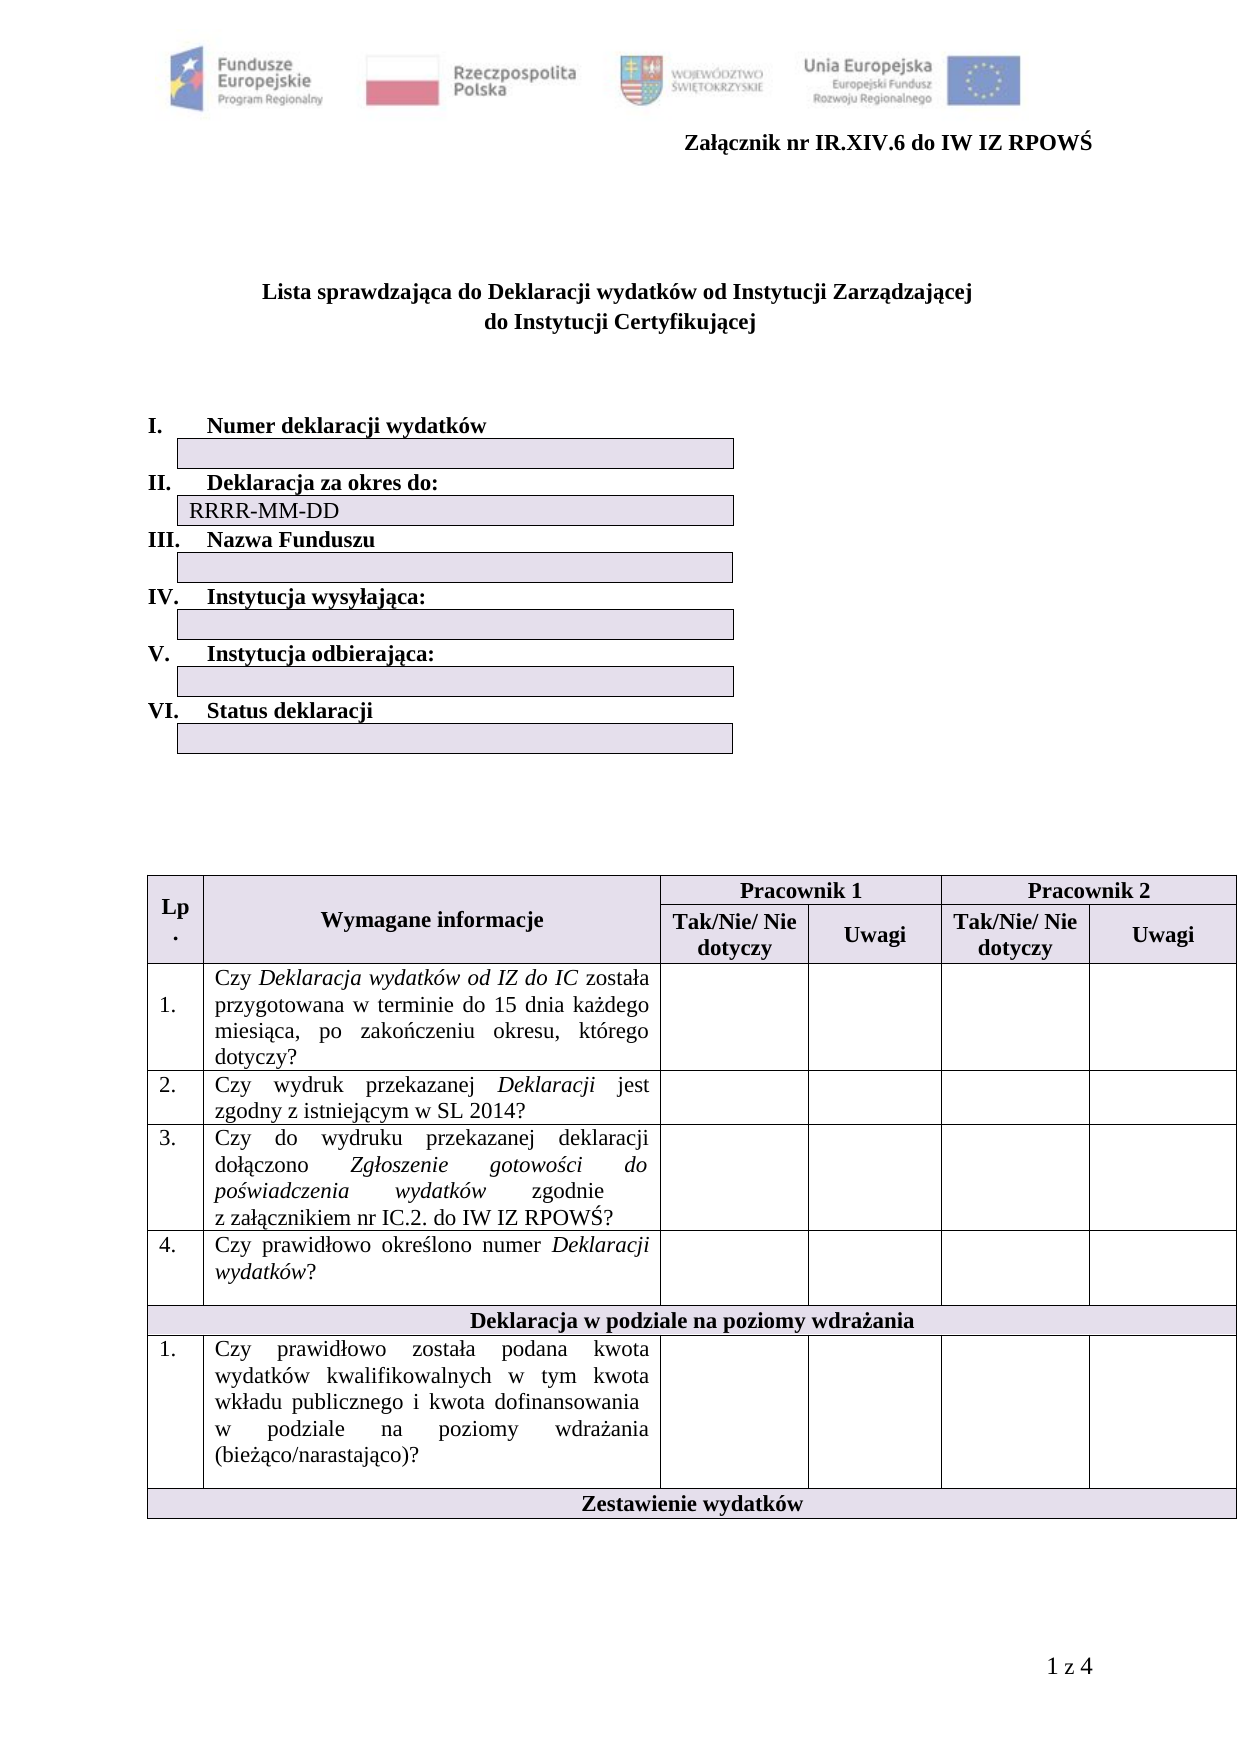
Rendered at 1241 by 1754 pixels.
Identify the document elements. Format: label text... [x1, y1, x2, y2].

table_cell [148, 1125, 203, 1230]
table_cell [942, 1336, 1089, 1488]
table_header [178, 724, 732, 753]
table_header [178, 439, 733, 468]
table_header RRRR-MM-DD [178, 496, 733, 525]
table_cell [1090, 1125, 1236, 1230]
table_cell [148, 1071, 203, 1123]
table_header Wymagane informacje [204, 876, 660, 963]
list Status deklaracji [148, 697, 1093, 723]
text Lista sprawdzająca do Deklaracji wydatków od Instytucji Zarządzającej do Instytucji Certyfikującej [148, 278, 1093, 334]
table_cell Czy Deklaracja wydatków od IZ do IC została przygotowana w terminie do 15 dnia każdego miesiąca, po zakończeniu okresu, którego dotyczy? [204, 964, 660, 1070]
table_cell [809, 1231, 941, 1305]
table_header Pracownik 1 [661, 876, 941, 904]
table_cell [809, 964, 941, 1070]
table_cell [1090, 1336, 1236, 1488]
table_cell [148, 964, 203, 1070]
table_cell [661, 1071, 808, 1123]
table_cell [809, 1336, 941, 1488]
table_cell [942, 964, 1089, 1070]
table_header [178, 553, 732, 582]
table_cell [661, 1231, 808, 1305]
table_header [178, 667, 733, 696]
table_cell Tak/Nie/ Nie dotyczy [661, 905, 808, 963]
table_cell [942, 1125, 1089, 1230]
table_cell [1090, 1231, 1236, 1305]
table_cell Uwagi [1090, 905, 1236, 963]
list Instytucja wysyłająca: [148, 583, 1093, 609]
list Numer deklaracji wydatków [148, 412, 1093, 438]
table_cell Czy wydruk przekazanej Deklaracji jest zgodny z istniejącym w SL 2014? [204, 1071, 660, 1123]
table_header Lp. [148, 876, 203, 963]
table_cell [1090, 964, 1236, 1070]
table_cell Czy prawidłowo określono numer Deklaracji wydatków? [204, 1231, 660, 1305]
table_header [178, 610, 733, 639]
table_cell [148, 1231, 203, 1305]
table_cell [942, 1071, 1089, 1123]
table_cell Tak/Nie/ Nie dotyczy [942, 905, 1089, 963]
list Deklaracja za okres do: [148, 469, 1093, 495]
list Instytucja odbierająca: [148, 640, 1093, 666]
table_cell [661, 1125, 808, 1230]
table_header Pracownik 2 [942, 876, 1236, 904]
picture [154, 29, 1029, 130]
table_cell Czy do wydruku przekazanej deklaracji dołączono Zgłoszenie gotowości do poświadczenia wydatków zgodnie z załącznikiem nr IC.2. do IW IZ RPOWŚ? [204, 1125, 660, 1230]
table_cell [809, 1125, 941, 1230]
table_cell [809, 1071, 941, 1123]
table_cell [942, 1231, 1089, 1305]
table_cell Zestawienie wydatków [148, 1489, 1236, 1518]
table_cell Uwagi [809, 905, 941, 963]
table_cell [148, 1336, 203, 1488]
list Nazwa Funduszu [148, 526, 1093, 552]
table_cell [661, 1336, 808, 1488]
table_cell Deklaracja w podziale na poziomy wdrażania [148, 1306, 1236, 1334]
table_cell [1090, 1071, 1236, 1123]
table_cell [661, 964, 808, 1070]
table_cell Czy prawidłowo została podana kwota wydatków kwalifikowalnych w tym kwota wkładu publicznego i kwota dofinansowania w podziale na poziomy wdrażania (bieżąco/narastająco)? [204, 1336, 660, 1488]
